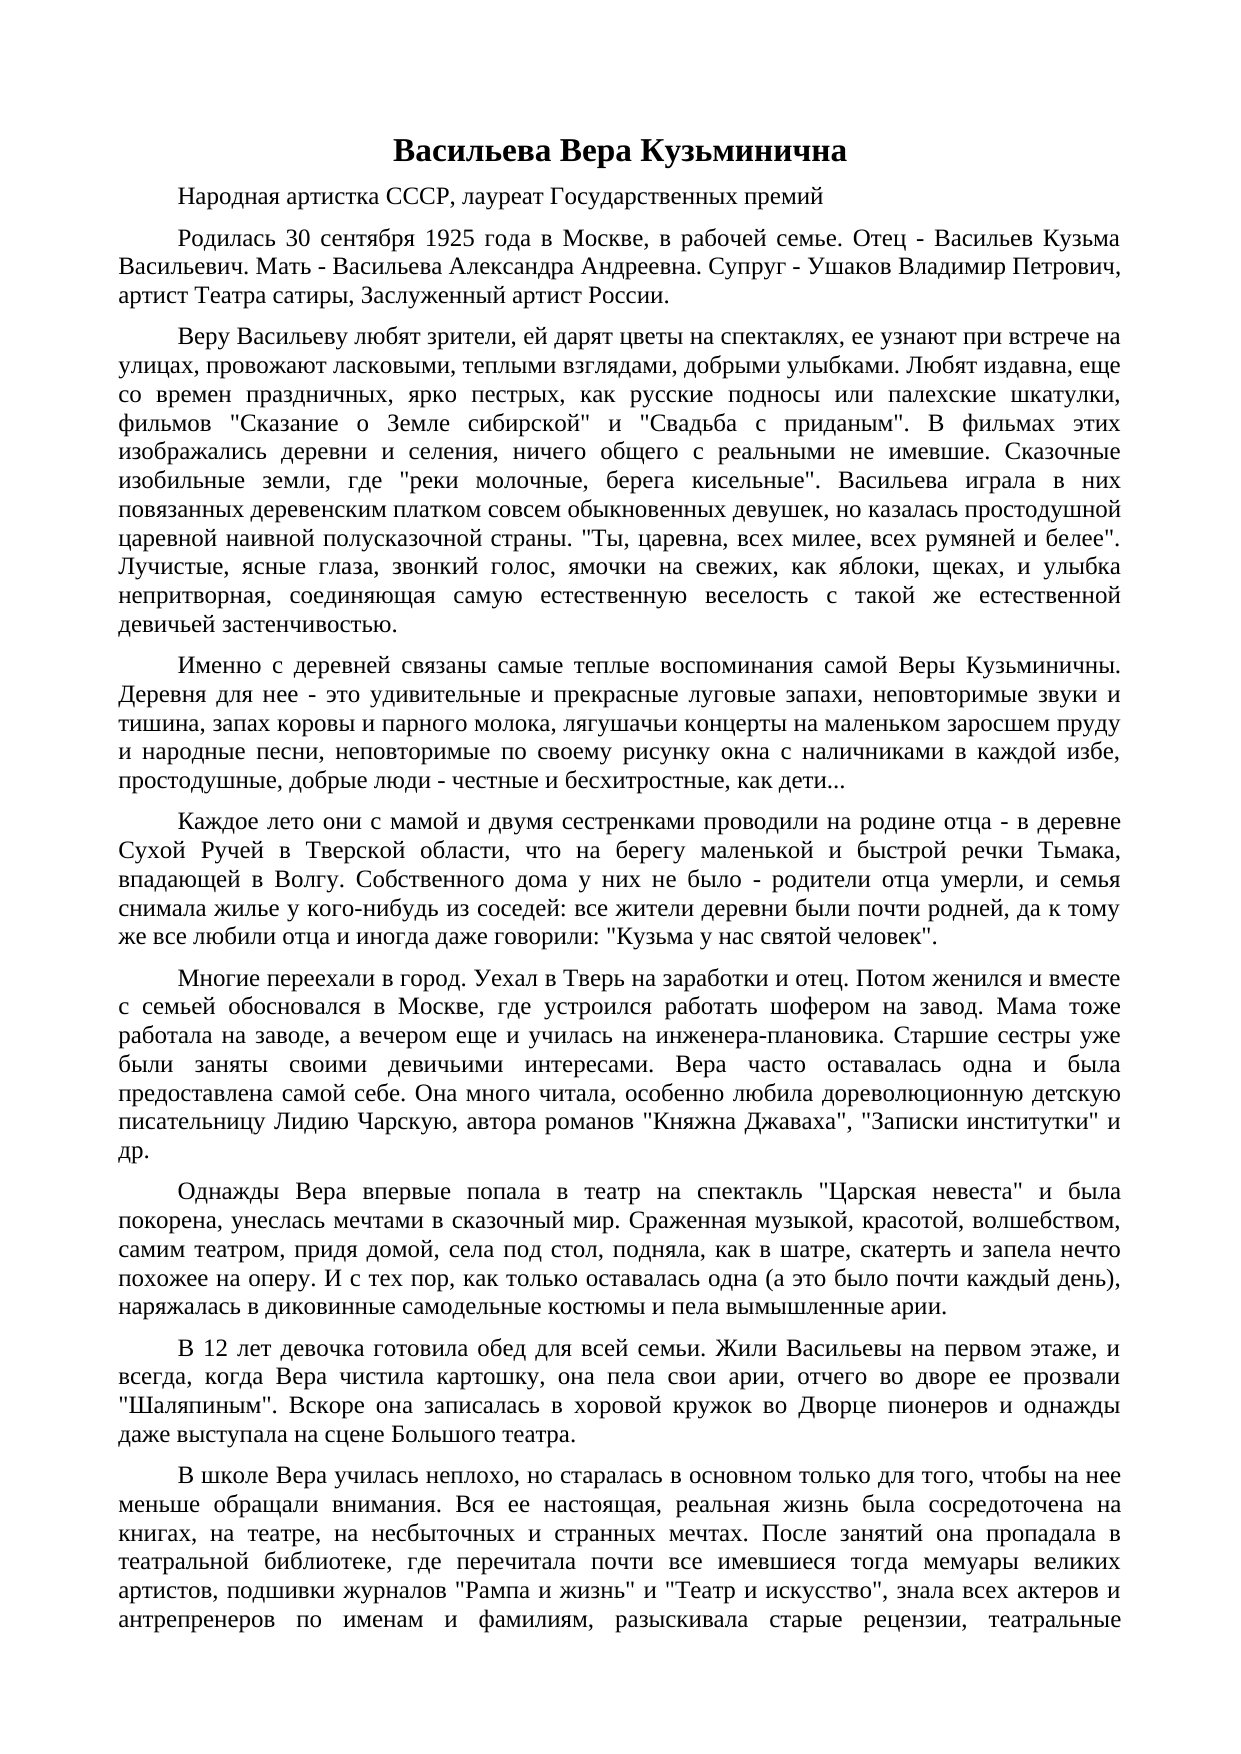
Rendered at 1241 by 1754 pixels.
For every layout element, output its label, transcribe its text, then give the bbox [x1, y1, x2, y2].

text Веру Васильеву любят зрители, ей дарят цветы на спектаклях, ее узнают при встрече на улицах, провожают ласковыми, теплыми взглядами, добрыми улыбками. Любят издавна, еще со времен праздничных, ярко пестрых, как русские подносы или палехские шкатулки, фильмов "Сказание о Земле сибирской" и "Свадьба с приданым". В фильмах этих изображались деревни и селения, ничего общего с реальными не имевшие. Сказочные изобильные земли, где "реки молочные, берега кисельные". Васильева играла в них повязанных деревенским платком совсем обыкновенных девушек, но казалась простодушной царевной наивной полусказочной страны. "Ты, царевна, всех милее, всех румяней и белее". Лучистые, ясные глаза, звонкий голос, ямочки на свежих, как яблоки, щеках, и улыбка непритворная, соединяющая самую естественную веселость с такой же естественной девичьей застенчивостью. [118, 321, 1122, 638]
text Однажды Вера впервые попала в театр на спектакль "Царская невеста" и была покорена, унеслась мечтами в сказочный мир. Сраженная музыкой, красотой, волшебством, самим театром, придя домой, села под стол, подняла, как в шатре, скатерть и запела нечто похожее на оперу. И с тех пор, как только оставалась одна (а это было почти каждый день), наряжалась в диковинные самодельные костюмы и пела вымышленные арии. [118, 1176, 1122, 1320]
text Многие переехали в город. Уехал в Тверь на заработки и отец. Потом женился и вместе с семьей обосновался в Москве, где устроился работать шофером на завод. Мама тоже работала на заводе, а вечером еще и училась на инженера-плановика. Старшие сестры уже были заняты своими девичьими интересами. Вера часто оставалась одна и была предоставлена самой себе. Она много читала, особенно любила дореволюционную детскую писательницу Лидию Чарскую, автора романов "Княжна Джаваха", "Записки институтки" и др. [118, 963, 1122, 1164]
text В 12 лет девочка готовила обед для всей семьи. Жили Васильевы на первом этаже, и всегда, когда Вера чистила картошку, она пела свои арии, отчего во дворе ее прозвали "Шаляпиным". Вскоре она записалась в хоровой кружок во Дворце пионеров и однажды даже выступала на сцене Большого театра. [118, 1333, 1122, 1448]
text Народная артистка СССР, лауреат Государственных премий [118, 181, 1122, 210]
text Васильева Вера Кузьминична [118, 131, 1122, 169]
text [118, 1460, 1122, 1633]
text Родилась 30 сентября 1925 года в Москве, в рабочей семье. Отец - Васильев Кузьма Васильевич. Мать - Васильева Александра Андреевна. Супруг - Ушаков Владимир Петрович, артист Театра сатиры, Заслуженный артист России. [118, 223, 1122, 309]
text Каждое лето они с мамой и двумя сестренками проводили на родине отца - в деревне Сухой Ручей в Тверской области, что на берегу маленькой и быстрой речки Тьмака, впадающей в Волгу. Собственного дома у них не было - родители отца умерли, и семья снимала жилье у кого-нибудь из соседей: все жители деревни были почти родней, да к тому же все любили отца и иногда даже говорили: "Кузьма у нас святой человек". [118, 806, 1122, 950]
text Именно с деревней связаны самые теплые воспоминания самой Веры Кузьминичны. Деревня для нее - это удивительные и прекрасные луговые запахи, неповторимые звуки и тишина, запах коровы и парного молока, лягушачьи концерты на маленьком заросшем пруду и народные песни, неповторимые по своему рисунку окна с наличниками в каждой избе, простодушные, добрые люди - честные и бесхитростные, как дети... [118, 650, 1122, 794]
